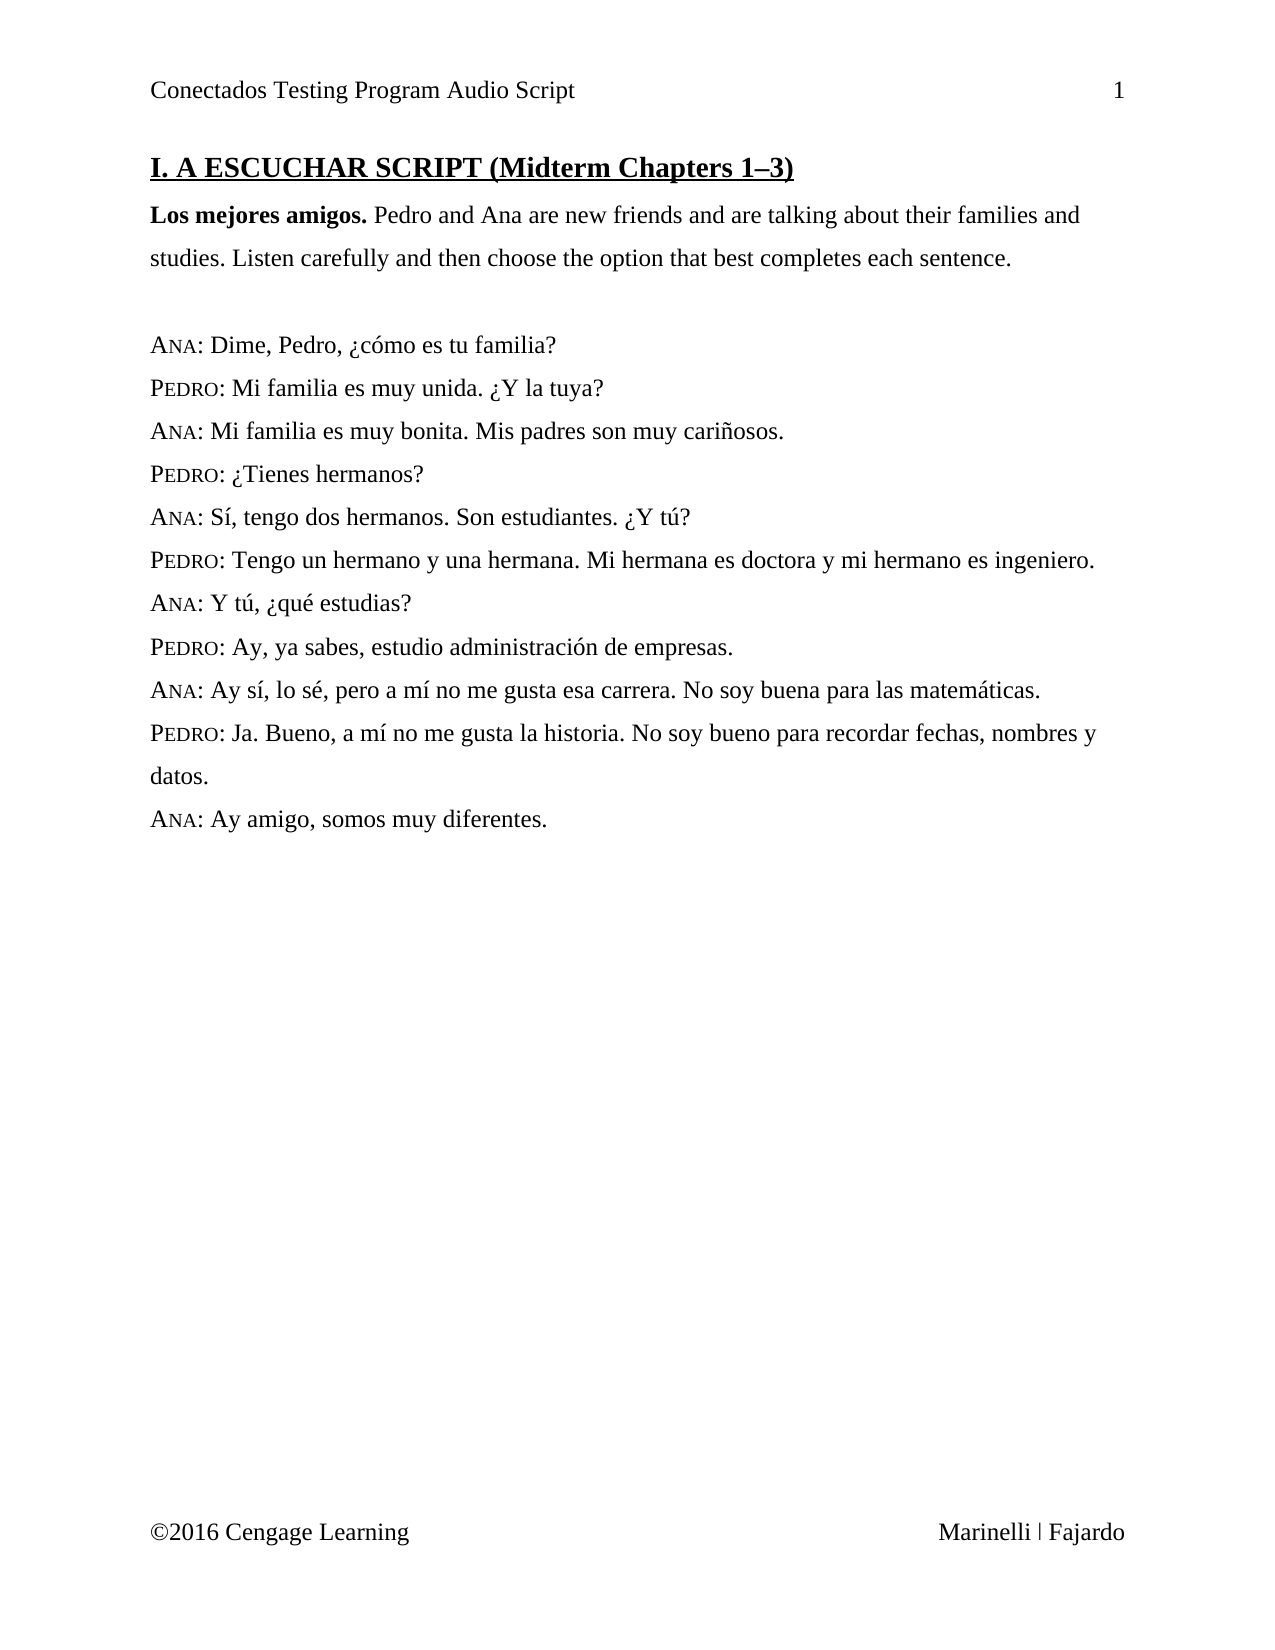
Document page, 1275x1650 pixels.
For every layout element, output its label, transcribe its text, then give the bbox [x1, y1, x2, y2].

text Ana: Ay amigo, somos muy diferentes. [150, 804, 1125, 833]
text I. A ESCUCHAR SCRIPT (Midterm Chapters 1–3) [150, 150, 1125, 183]
text Ana: Y tú, ¿qué estudias? [150, 588, 1125, 617]
text Ana: Ay sí, lo sé, pero a mí no me gusta esa carrera. No soy buena para las matemáticas. [150, 675, 1125, 703]
text Pedro: Mi familia es muy unida. ¿Y la tuya? [150, 373, 1125, 402]
text Pedro: Ja. Bueno, a mí no me gusta la historia. No soy bueno para recordar fechas, nombres y datos. [150, 718, 1125, 790]
text Ana: Sí, tengo dos hermanos. Son estudiantes. ¿Y tú? [150, 502, 1125, 531]
text Pedro: Ay, ya sabes, estudio administración de empresas. [150, 632, 1125, 660]
text Ana: Mi familia es muy bonita. Mis padres son muy cariñosos. [150, 416, 1125, 445]
text Pedro: Tengo un hermano y una hermana. Mi hermana es doctora y mi hermano es ingeniero. [150, 545, 1125, 574]
text Ana: Dime, Pedro, ¿cómo es tu familia? [150, 330, 1125, 358]
text Pedro: ¿Tienes hermanos? [150, 459, 1125, 488]
text Los mejores amigos. Pedro and Ana are new friends and are talking about their families and studies. Listen carefully and then choose the option that best completes each sentence. [150, 200, 1125, 272]
